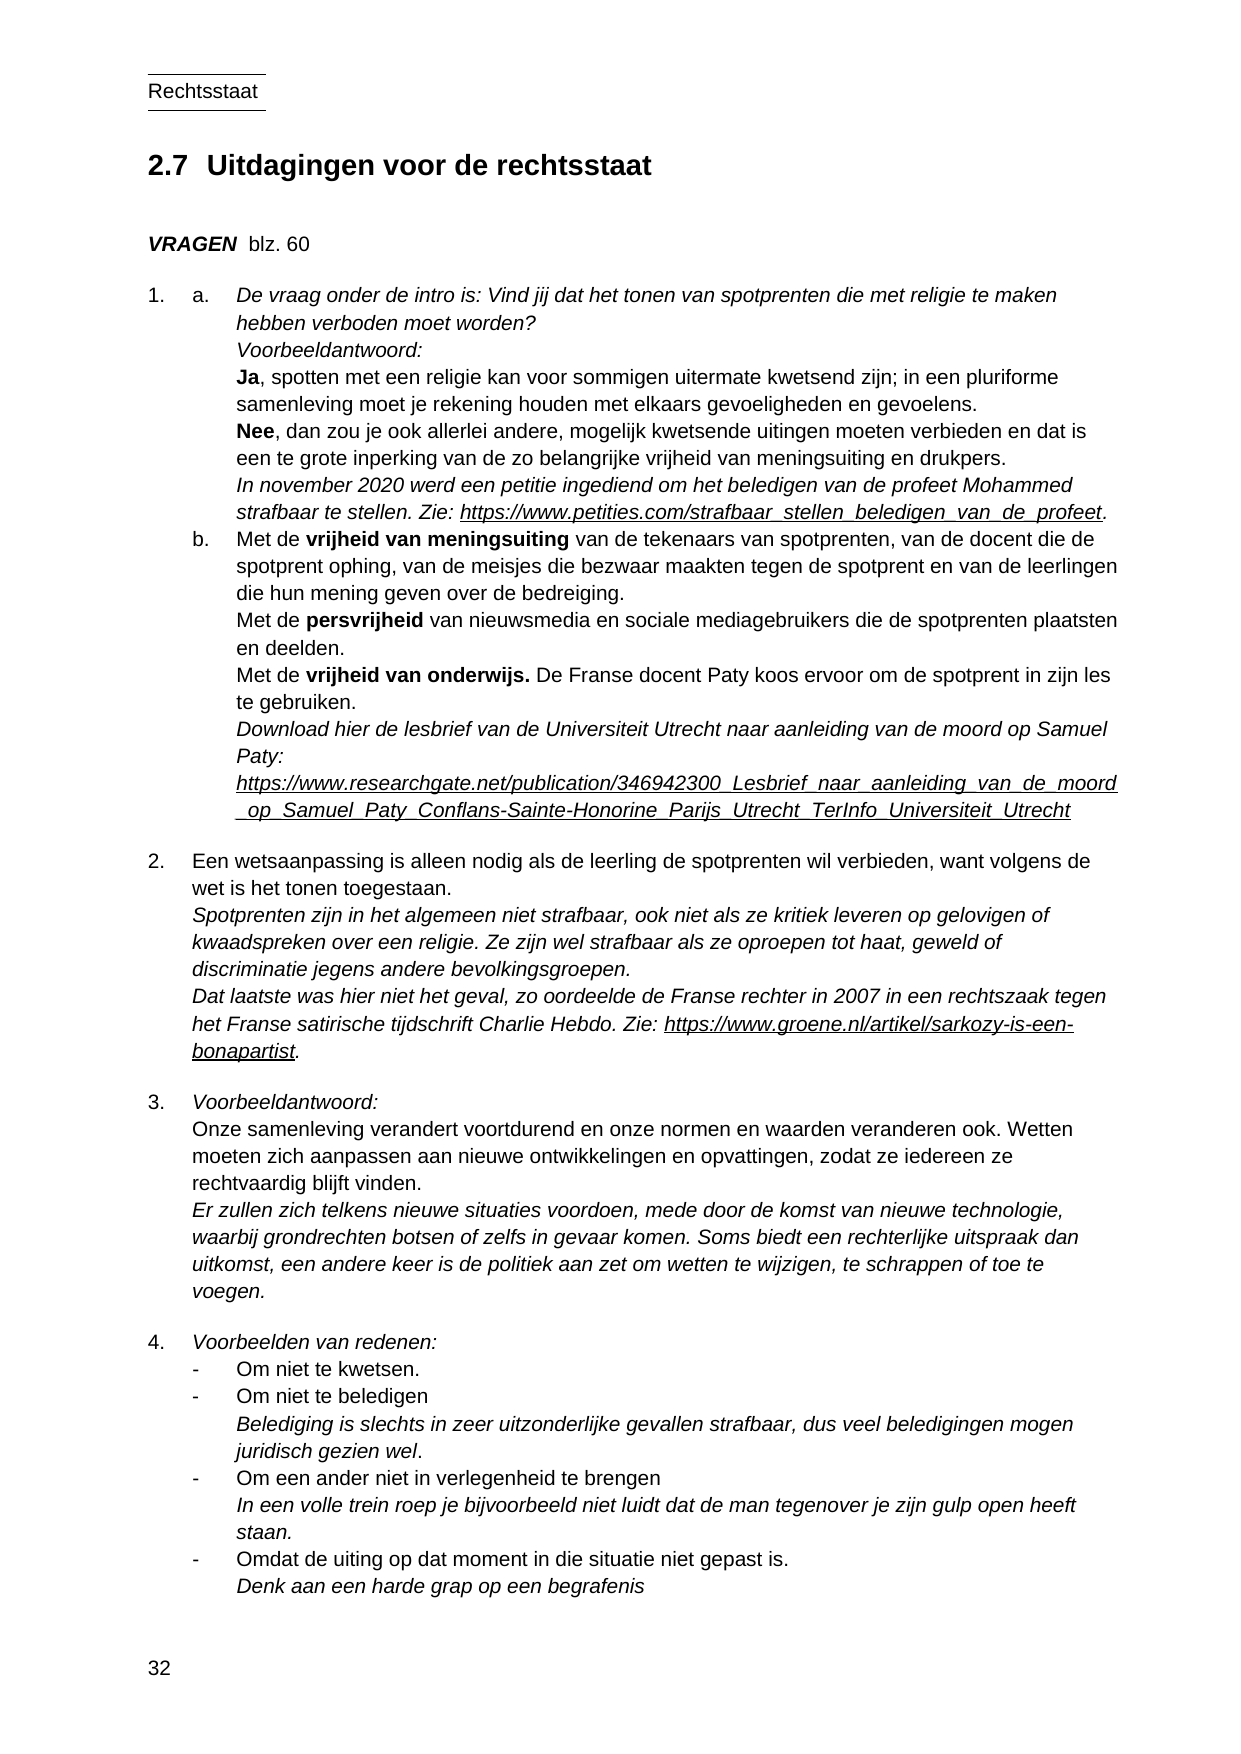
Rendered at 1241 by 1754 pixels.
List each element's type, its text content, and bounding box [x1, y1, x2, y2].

text Er zullen zich telkens nieuwe situaties voordoen, mede door de komst van nieuwe technologie, waarbij grondrechten botsen of zelfs in gevaar komen. Soms biedt een rechterlijke uitspraak dan uitkomst, een andere keer is de politiek aan zet om wetten te wijzigen, te schrappen of toe te voegen. [192, 1195, 1125, 1303]
text - Om een ander niet in verlegenheid te brengen [192, 1462, 1125, 1489]
text 3. Voorbeeldantwoord: [148, 1086, 1125, 1113]
text Denk aan een harde grap op een begrafenis [236, 1571, 1125, 1598]
text - Omdat de uiting op dat moment in die situatie niet gepast is. [192, 1544, 1125, 1571]
text Onze samenleving verandert voortdurend en onze normen en waarden veranderen ook. Wetten moeten zich aanpassen aan nieuwe ontwikkelingen en opvattingen, zodat ze iedereen ze rechtvaardig blijft vinden. [192, 1113, 1125, 1195]
text Download hier de lesbrief van de Universiteit Utrecht naar aanleiding van de moord op Samuel Paty: https://www.researchgate.net/publication/346942300_Lesbrief_naar_aanleiding_van_de_moord_op_Samuel_Paty_Conflans-Sainte-Honorine_Parijs_Utrecht_TerInfo_Universiteit_Utrecht [236, 713, 1125, 822]
text Spotprenten zijn in het algemeen niet strafbaar, ook niet als ze kritiek leveren op gelovigen of kwaadspreken over een religie. Ze zijn wel strafbaar als ze oproepen tot haat, geweld of discriminatie jegens andere bevolkingsgroepen. [192, 900, 1125, 981]
text b. Met de vrijheid van meningsuiting van de tekenaars van spotprenten, van de docent die de spotprent ophing, van de meisjes die bezwaar maakten tegen de spotprent en van de leerlingen die hun mening geven over de bedreiging. [192, 524, 1125, 605]
text In een volle trein roep je bijvoorbeeld niet luidt dat de man tegenover je zijn gulp open heeft staan. [236, 1489, 1125, 1544]
text Nee, dan zou je ook allerlei andere, mogelijk kwetsende uitingen moeten verbieden en dat is een te grote inperking van de zo belangrijke vrijheid van meningsuiting en drukpers. [236, 416, 1125, 470]
text Dat laatste was hier niet het geval, zo oordeelde de Franse rechter in 2007 in een rechtszaak tegen het Franse satirische tijdschrift Charlie Hebdo. Zie: https://www.groene.nl/artikel/sarkozy-is-een-bonapartist. [192, 981, 1125, 1062]
text Belediging is slechts in zeer uitzonderlijke gevallen strafbaar, dus veel beledigingen mogen juridisch gezien wel. [236, 1408, 1125, 1462]
text - Om niet te kwetsen. [192, 1354, 1125, 1381]
text 2. Een wetsaanpassing is alleen nodig als de leerling de spotprenten wil verbieden, want volgens de wet is het tonen toegestaan. [148, 846, 1125, 900]
text - Om niet te beledigen [192, 1381, 1125, 1408]
text Ja, spotten met een religie kan voor sommigen uitermate kwetsend zijn; in een pluriforme samenleving moet je rekening houden met elkaars gevoeligheden en gevoelens. [236, 361, 1125, 416]
text In november 2020 werd een petitie ingediend om het beledigen van de profeet Mohammed strafbaar te stellen. Zie: https://www.petities.com/strafbaar_stellen_beledigen_van_de_profeet. [236, 470, 1125, 524]
text 4. Voorbeelden van redenen: [148, 1327, 1125, 1354]
text VRAGEN blz. 60 [148, 229, 1125, 256]
subtitle 2.7 Uitdagingen voor de rechtsstaat [148, 148, 1125, 181]
text Met de persvrijheid van nieuwsmedia en sociale mediagebruikers die de spotprenten plaatsten en deelden. [236, 605, 1125, 659]
text 1. a. De vraag onder de intro is: Vind jij dat het tonen van spotprenten die met religie te maken hebben verboden moet worden? [148, 280, 1125, 334]
text Met de vrijheid van onderwijs. De Franse docent Paty koos ervoor om de spotprent in zijn les te gebruiken. [236, 659, 1125, 713]
text Voorbeeldantwoord: [236, 334, 1125, 361]
